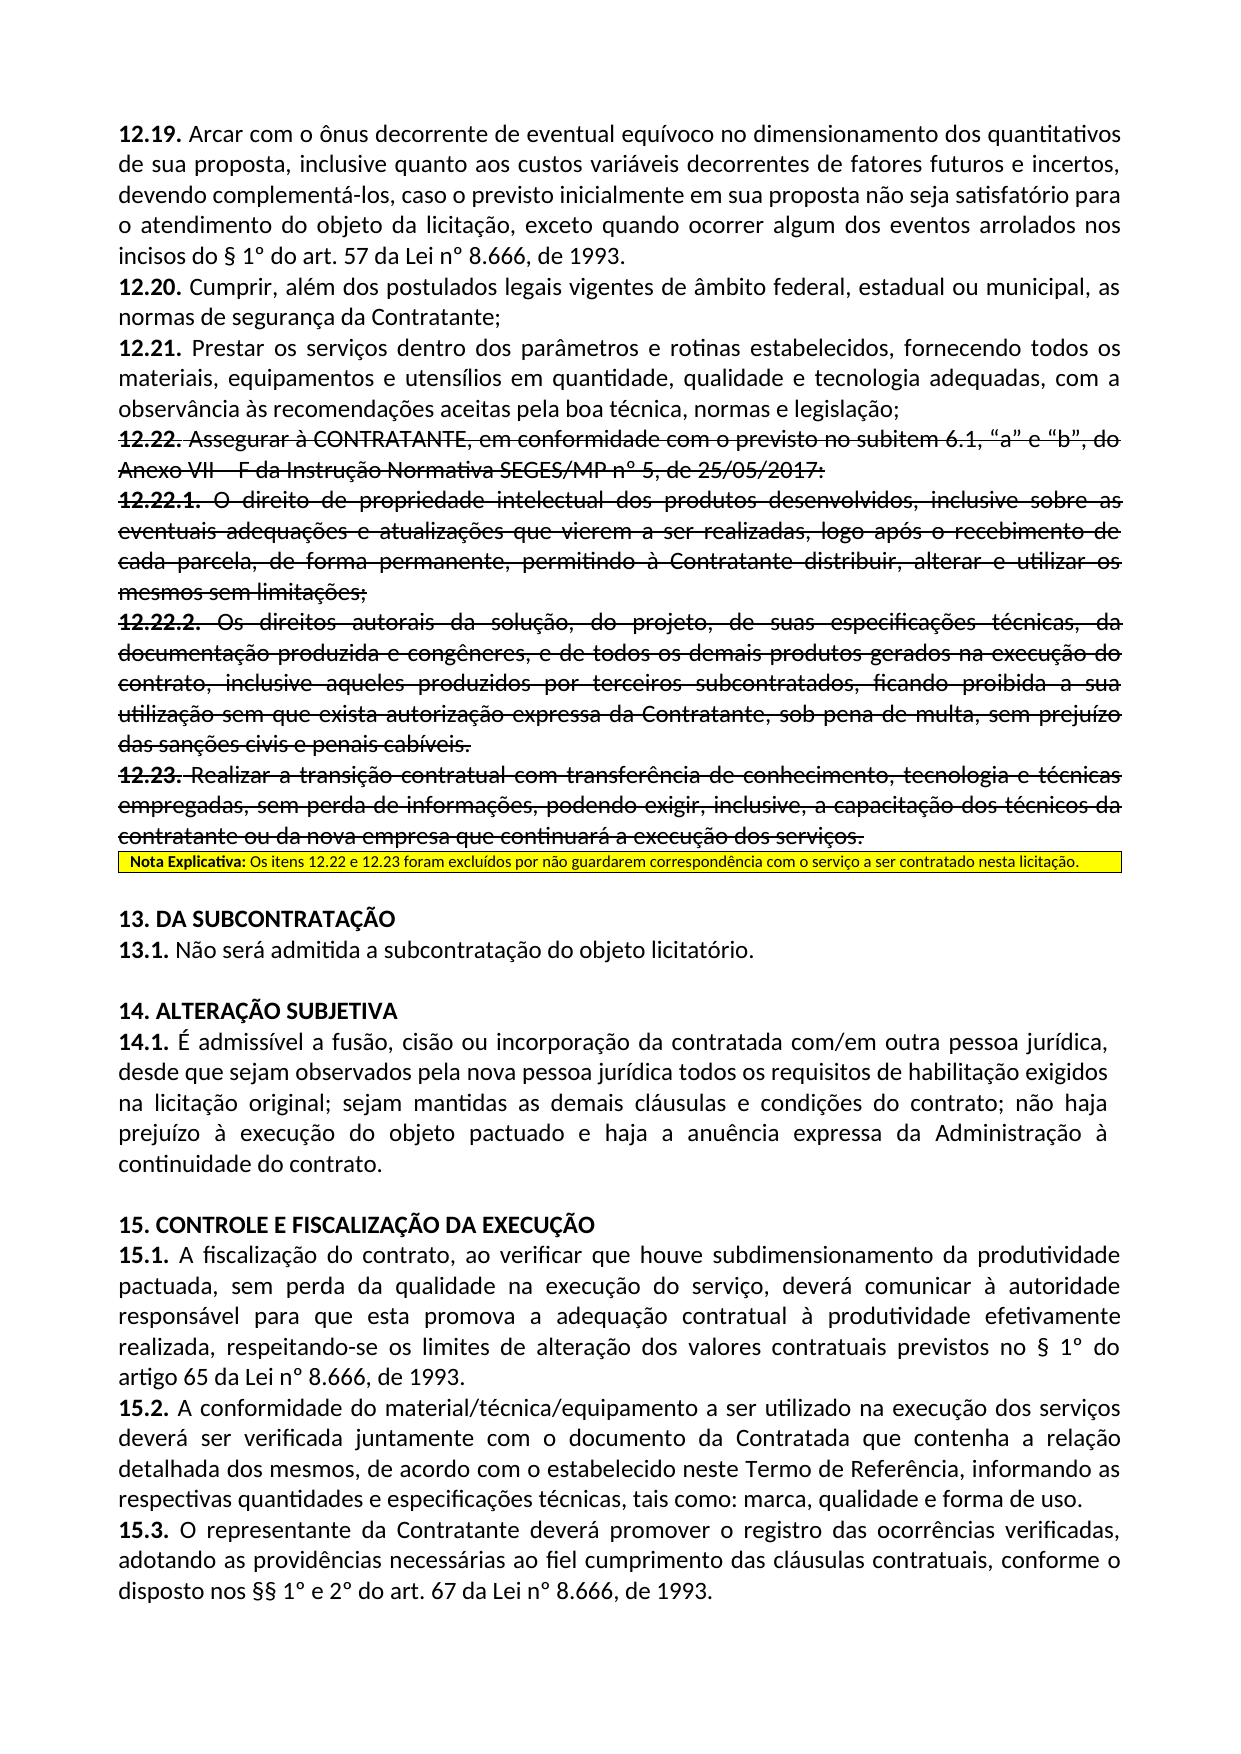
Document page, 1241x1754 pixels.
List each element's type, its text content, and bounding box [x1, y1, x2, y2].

table_header Nota Explicativa: Os itens 12.22 e 12.23 foram excluídos por não guardarem correspondência com o serviço a ser contratado nesta licitação. [119, 852, 1121, 872]
text 12.23. Realizar a transição contratual com transferência de conhecimento, tecnologia e técnicas empregadas, sem perda de informações, podendo exigir, inclusive, a capacitação dos técnicos da contratante ou da nova empresa que continuará a execução dos serviços. [118, 776, 1122, 806]
text 15.2. A conformidade do material/técnica/equipamento a ser utilizado na execução dos serviços deverá ser verificada juntamente com o documento da Contratada que contenha a relação detalhada dos mesmos, de acordo com o estabelecido neste Termo de Referência, informando as respectivas quantidades e especificações técnicas, tais como: marca, qualidade e forma de uso. [118, 1392, 1122, 1514]
text 15. CONTROLE E FISCALIZAÇÃO DA EXECUÇÃO [118, 1209, 1109, 1239]
text 12.23. Realizar a transição contratual com transferência de conhecimento, tecnologia e técnicas empregadas, sem perda de informações, podendo exigir, inclusive, a capacitação dos técnicos da contratante ou da nova empresa que continuará a execução dos serviços. [118, 759, 1122, 775]
text 12.22.2. Os direitos autorais da solução, do projeto, de suas especificações técnicas, da documentação produzida e congêneres, e de todos os demais produtos gerados na execução do contrato, inclusive aqueles produzidos por terceiros subcontratados, ficando proibida a sua utilização sem que exista autorização expressa da Contratante, sob pena de multa, sem prejuízo das sanções civis e penais cabíveis. [118, 716, 1122, 759]
text 12.20. Cumprir, além dos postulados legais vigentes de âmbito federal, estadual ou municipal, as normas de segurança da Contratante; [118, 271, 1122, 332]
text 12.21. Prestar os serviços dentro dos parâmetros e rotinas estabelecidos, fornecendo todos os materiais, equipamentos e utensílios em quantidade, qualidade e tecnologia adequadas, com a observância às recomendações aceitas pela boa técnica, normas e legislação; [118, 332, 1122, 423]
text 14. ALTERAÇÃO SUBJETIVA [118, 995, 1109, 1026]
text 12.22.2. Os direitos autorais da solução, do projeto, de suas especificações técnicas, da documentação produzida e congêneres, e de todos os demais produtos gerados na execução do contrato, inclusive aqueles produzidos por terceiros subcontratados, ficando proibida a sua utilização sem que exista autorização expressa da Contratante, sob pena de multa, sem prejuízo das sanções civis e penais cabíveis. [118, 655, 1122, 714]
text 12.22. Assegurar à CONTRATANTE, em conformidade com o previsto no subitem 6.1, “a” e “b”, do Anexo VII – F da Instrução Normativa SEGES/MP nº 5, de 25/05/2017: [118, 423, 1122, 484]
text 13. DA SUBCONTRATAÇÃO [118, 903, 1122, 934]
text 14.1. É admissível a fusão, cisão ou incorporação da contratada com/em outra pessoa jurídica, desde que sejam observados pela nova pessoa jurídica todos os requisitos de habilitação exigidos na licitação original; sejam mantidas as demais cláusulas e condições do contrato; não haja prejuízo à execução do objeto pactuado e haja a anuência expressa da Administração à continuidade do contrato. [118, 1026, 1109, 1178]
text 13.1. Não será admitida a subcontratação do objeto licitatório. [118, 934, 1109, 964]
text 15.1. A fiscalização do contrato, ao verificar que houve subdimensionamento da produtividade pactuada, sem perda da qualidade na execução do serviço, deverá comunicar à autoridade responsável para que esta promova a adequação contratual à produtividade efetivamente realizada, respeitando-se os limites de alteração dos valores contratuais previstos no § 1º do artigo 65 da Lei nº 8.666, de 1993. [118, 1239, 1122, 1392]
text 12.22.1. O direito de propriedade intelectual dos produtos desenvolvidos, inclusive sobre as eventuais adequações e atualizações que vierem a ser realizadas, logo após o recebimento de cada parcela, de forma permanente, permitindo à Contratante distribuir, alterar e utilizar os mesmos sem limitações; [118, 503, 1122, 562]
text 12.19. Arcar com o ônus decorrente de eventual equívoco no dimensionamento dos quantitativos de sua proposta, inclusive quanto aos custos variáveis decorrentes de fatores futuros e incertos, devendo complementá-los, caso o previsto inicialmente em sua proposta não seja satisfatório para o atendimento do objeto da licitação, exceto quando ocorrer algum dos eventos arrolados nos incisos do § 1º do art. 57 da Lei nº 8.666, de 1993. [118, 118, 1122, 271]
text 12.22.1. O direito de propriedade intelectual dos produtos desenvolvidos, inclusive sobre as eventuais adequações e atualizações que vierem a ser realizadas, logo após o recebimento de cada parcela, de forma permanente, permitindo à Contratante distribuir, alterar e utilizar os mesmos sem limitações; [118, 564, 1122, 606]
text 15.3. O representante da Contratante deverá promover o registro das ocorrências verificadas, adotando as providências necessárias ao fiel cumprimento das cláusulas contratuais, conforme o disposto nos §§ 1º e 2º do art. 67 da Lei nº 8.666, de 1993. [118, 1514, 1122, 1606]
text 12.23. Realizar a transição contratual com transferência de conhecimento, tecnologia e técnicas empregadas, sem perda de informações, podendo exigir, inclusive, a capacitação dos técnicos da contratante ou da nova empresa que continuará a execução dos serviços. [118, 808, 1122, 851]
text 12.22.2. Os direitos autorais da solução, do projeto, de suas especificações técnicas, da documentação produzida e congêneres, e de todos os demais produtos gerados na execução do contrato, inclusive aqueles produzidos por terceiros subcontratados, ficando proibida a sua utilização sem que exista autorização expressa da Contratante, sob pena de multa, sem prejuízo das sanções civis e penais cabíveis. [118, 625, 1122, 653]
